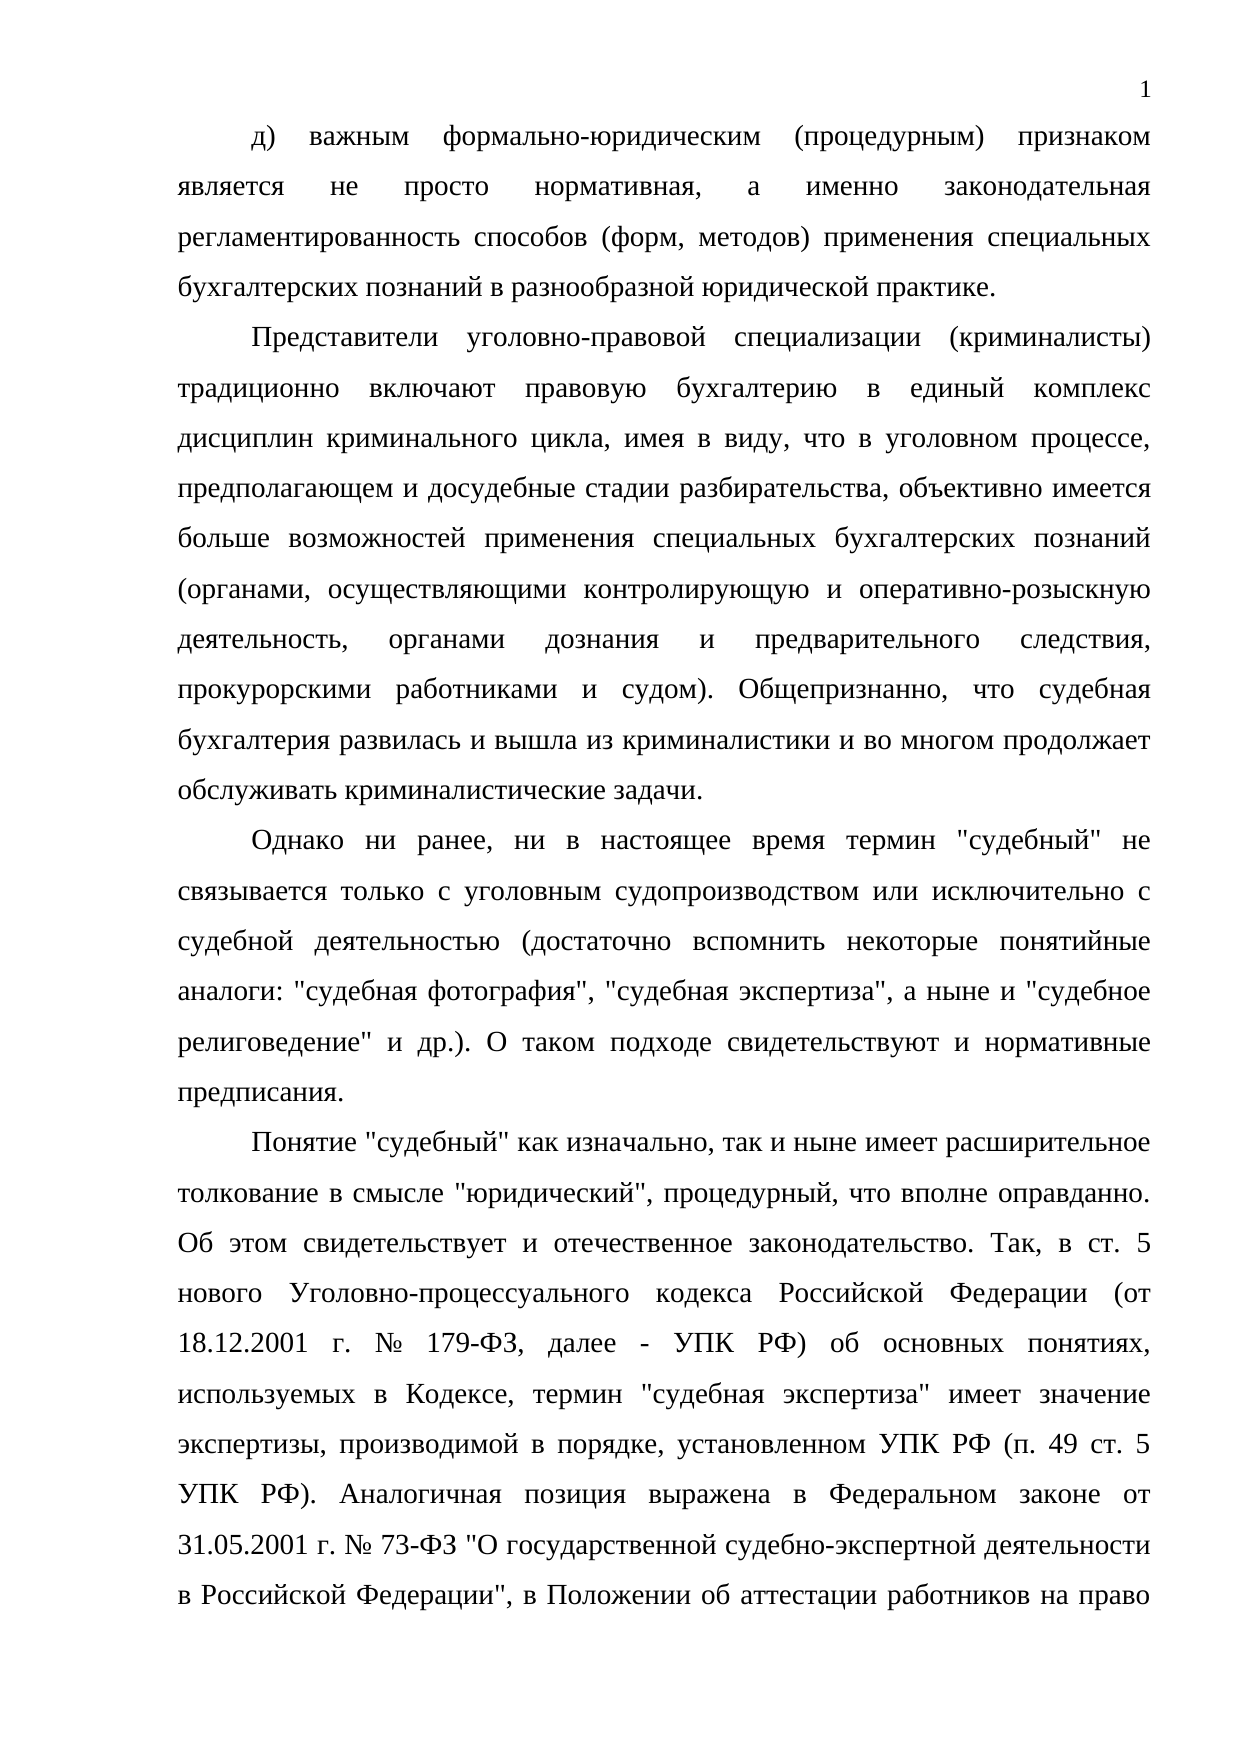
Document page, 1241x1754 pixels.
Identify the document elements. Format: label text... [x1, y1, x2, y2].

text Представители уголовно-правовой специализации (криминалисты) традиционно включают правовую бухгалтерию в единый комплекс дисциплин криминального цикла, имея в виду, что в уголовном процессе, предполагающем и досудебные стадии разбирательства, объективно имеется больше возможностей применения специальных бухгалтерских познаний (органами, осуществляющими контролирующую и оперативно-розыскную деятельность, органами дознания и предварительного следствия, прокурорскими работниками и судом). Общепризнанно, что судебная бухгалтерия развилась и вышла из криминалистики и во многом продолжает обслуживать криминалистические задачи. [177, 319, 1152, 806]
text д) важным формально-юридическим (процедурным) признаком является не просто нормативная, а именно законодательная регламентированность способов (форм, методов) применения специальных бухгалтерских познаний в разнообразной юридической практике. [177, 118, 1152, 303]
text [177, 1124, 1152, 1611]
text Однако ни ранее, ни в настоящее время термин "судебный" не связывается только с уголовным судопроизводством или исключительно с судебной деятельностью (достаточно вспомнить некоторые понятийные аналоги: "судебная фотография", "судебная экспертиза", а ныне и "судебное религоведение" и др.). О таком подходе свидетельствуют и нормативные предписания. [177, 822, 1152, 1108]
